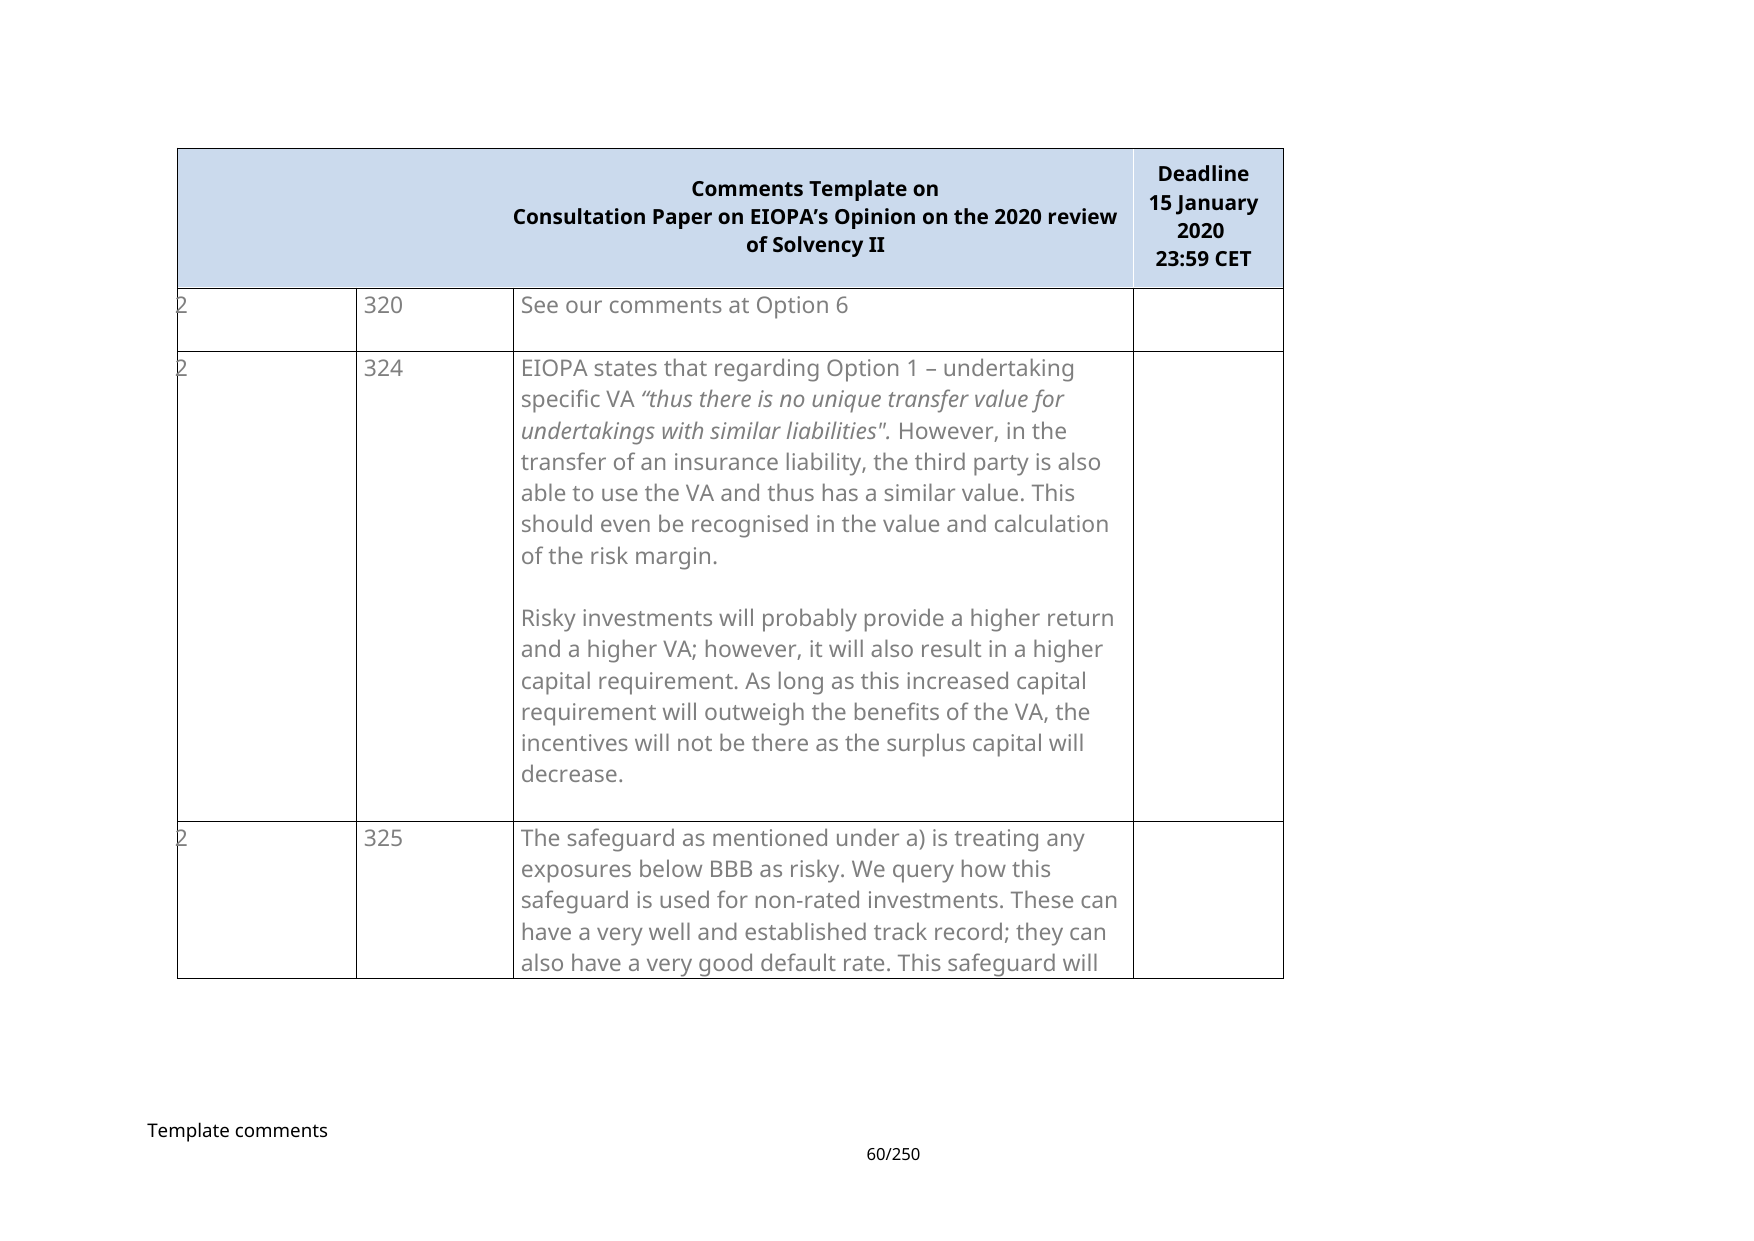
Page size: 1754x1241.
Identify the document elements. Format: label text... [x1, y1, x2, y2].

table_cell [1134, 289, 1283, 351]
table_cell [1134, 352, 1283, 821]
table_cell EIOPA states that regarding Option 1 – undertaking specific VA “thus there is no unique transfer value for undertakings with similar liabilities". However, in the transfer of an insurance liability, the third party is also able to use the VA and thus has a similar value. This should even be recognised in the value and calculation of the risk margin. Risky investments will probably provide a higher return and a higher VA; however, it will also result in a higher capital requirement. As long as this increased capital requirement will outweigh the benefits of the VA, the incentives will not be there as the surplus capital will decrease. [514, 352, 1133, 821]
table_header Deadline 15 January 2020 23:59 CET [1134, 149, 1283, 287]
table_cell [514, 822, 1133, 978]
table_header Comments Template on Consultation Paper on EIOPA’s Opinion on the 2020 review of Solvency II [507, 149, 1133, 287]
table_cell [1134, 822, 1283, 978]
table_cell See our comments at Option 6 [514, 289, 1133, 351]
table_cell 2 [178, 352, 356, 821]
table_cell 2 [178, 289, 356, 351]
table_cell 324 [357, 352, 513, 821]
table_cell 320 [357, 289, 513, 351]
table_header [178, 149, 356, 287]
table_header [356, 149, 507, 287]
table_cell 325 [357, 822, 513, 978]
table_cell 2 [178, 822, 356, 978]
